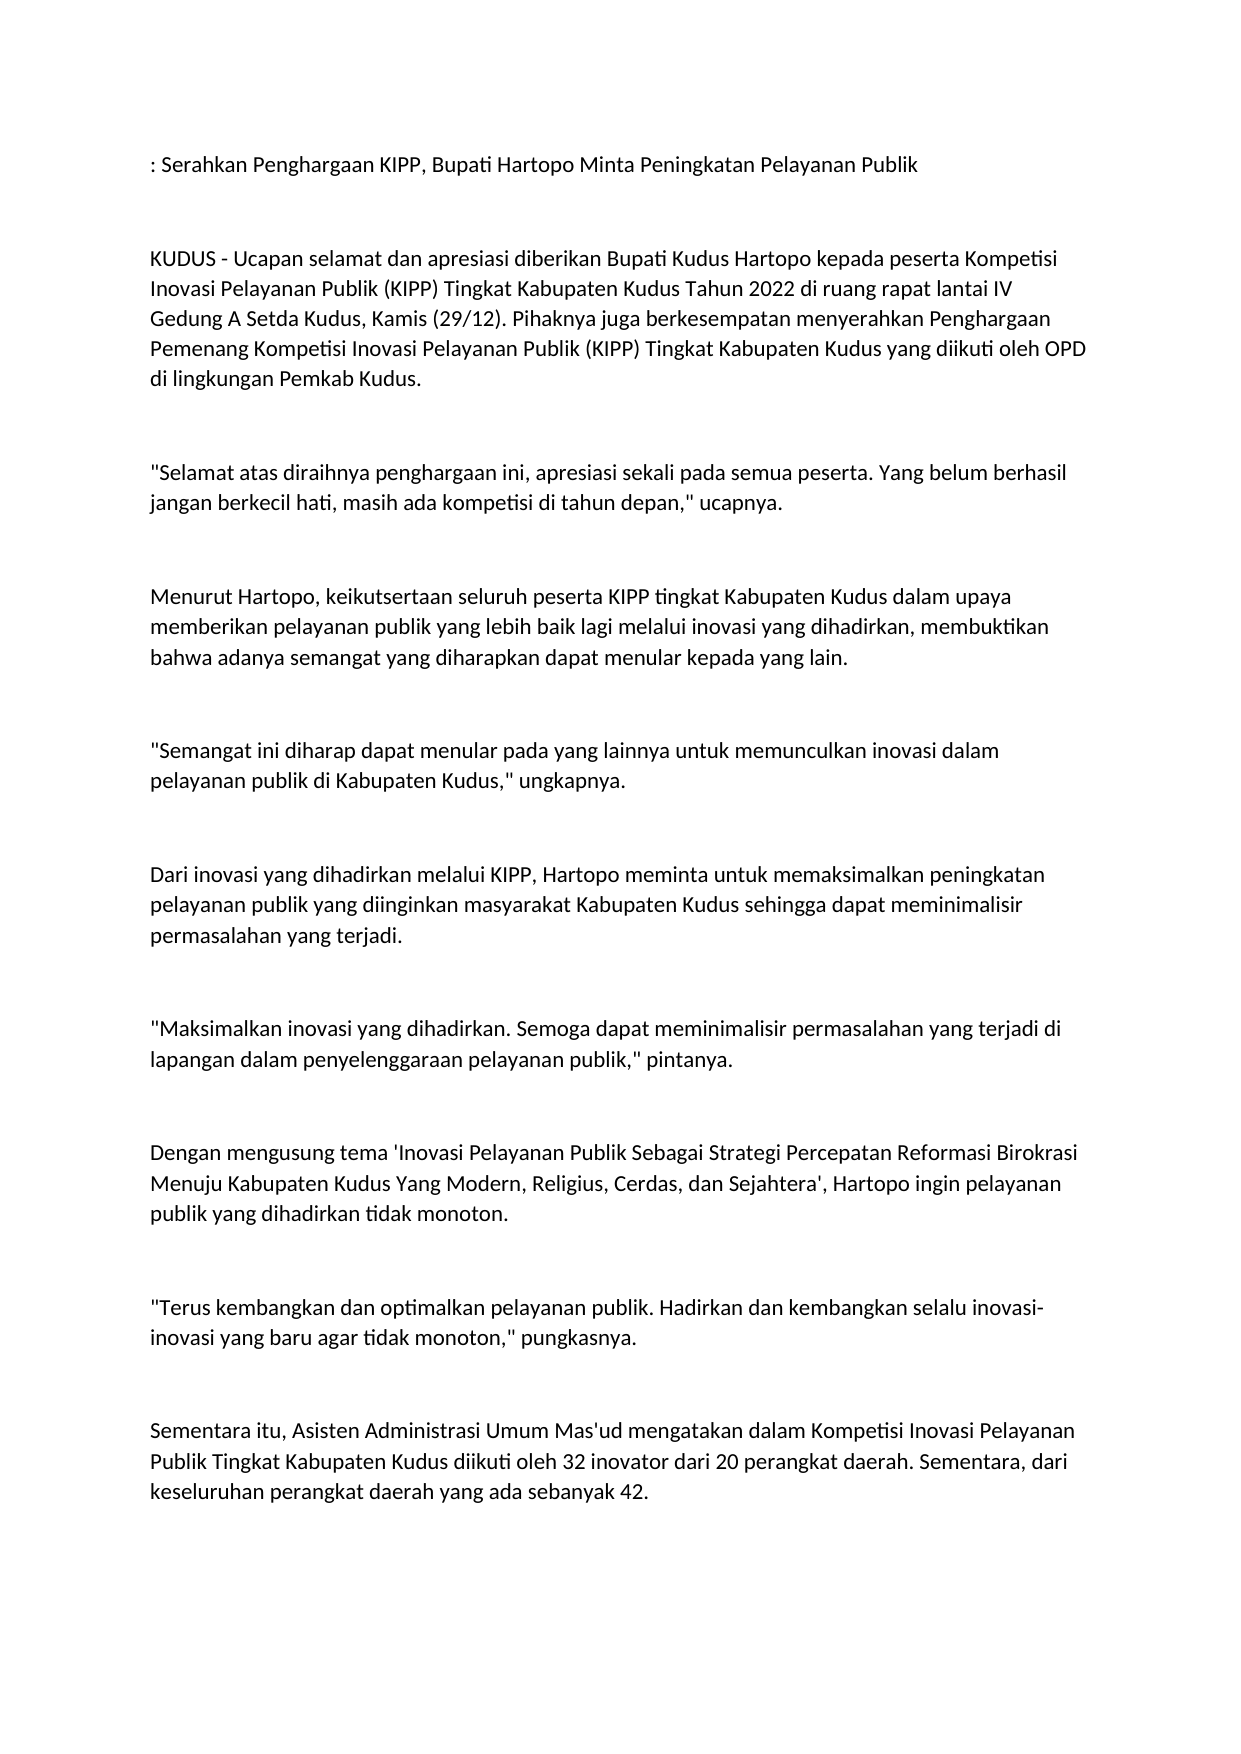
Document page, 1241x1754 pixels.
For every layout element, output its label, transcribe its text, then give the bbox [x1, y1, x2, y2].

text "Selamat atas diraihnya penghargaan ini, apresiasi sekali pada semua peserta. Yang belum berhasil jangan berkecil hati, masih ada kompetisi di tahun depan," ucapnya. [150, 458, 1090, 517]
text : Serahkan Penghargaan KIPP, Bupati Hartopo Minta Peningkatan Pelayanan Publik [150, 150, 1090, 178]
text "Terus kembangkan dan optimalkan pelayanan publik. Hadirkan dan kembangkan selalu inovasi-inovasi yang baru agar tidak monoton," pungkasnya. [150, 1293, 1090, 1351]
text Menurut Hartopo, keikutsertaan seluruh peserta KIPP tingkat Kabupaten Kudus dalam upaya memberikan pelayanan publik yang lebih baik lagi melalui inovasi yang dihadirkan, membuktikan bahwa adanya semangat yang diharapkan dapat menular kepada yang lain. [150, 582, 1090, 671]
text Dengan mengusung tema 'Inovasi Pelayanan Publik Sebagai Strategi Percepatan Reformasi Birokrasi Menuju Kabupaten Kudus Yang Modern, Religius, Cerdas, dan Sejahtera', Hartopo ingin pelayanan publik yang dihadirkan tidak monoton. [150, 1138, 1090, 1227]
text "Maksimalkan inovasi yang dihadirkan. Semoga dapat meminimalisir permasalahan yang terjadi di lapangan dalam penyelenggaraan pelayanan publik," pintanya. [150, 1014, 1090, 1073]
text Dari inovasi yang dihadirkan melalui KIPP, Hartopo meminta untuk memaksimalkan peningkatan pelayanan publik yang diinginkan masyarakat Kabupaten Kudus sehingga dapat meminimalisir permasalahan yang terjadi. [150, 860, 1090, 949]
text KUDUS - Ucapan selamat dan apresiasi diberikan Bupati Kudus Hartopo kepada peserta Kompetisi Inovasi Pelayanan Publik (KIPP) Tingkat Kabupaten Kudus Tahun 2022 di ruang rapat lantai IV Gedung A Setda Kudus, Kamis (29/12). Pihaknya juga berkesempatan menyerahkan Penghargaan Pemenang Kompetisi Inovasi Pelayanan Publik (KIPP) Tingkat Kabupaten Kudus yang diikuti oleh OPD di lingkungan Pemkab Kudus. [150, 244, 1090, 393]
text "Semangat ini diharap dapat menular pada yang lainnya untuk memunculkan inovasi dalam pelayanan publik di Kabupaten Kudus," ungkapnya. [150, 736, 1090, 795]
text Sementara itu, Asisten Administrasi Umum Mas'ud mengatakan dalam Kompetisi Inovasi Pelayanan Publik Tingkat Kabupaten Kudus diikuti oleh 32 inovator dari 20 perangkat daerah. Sementara, dari keseluruhan perangkat daerah yang ada sebanyak 42. [150, 1417, 1090, 1505]
